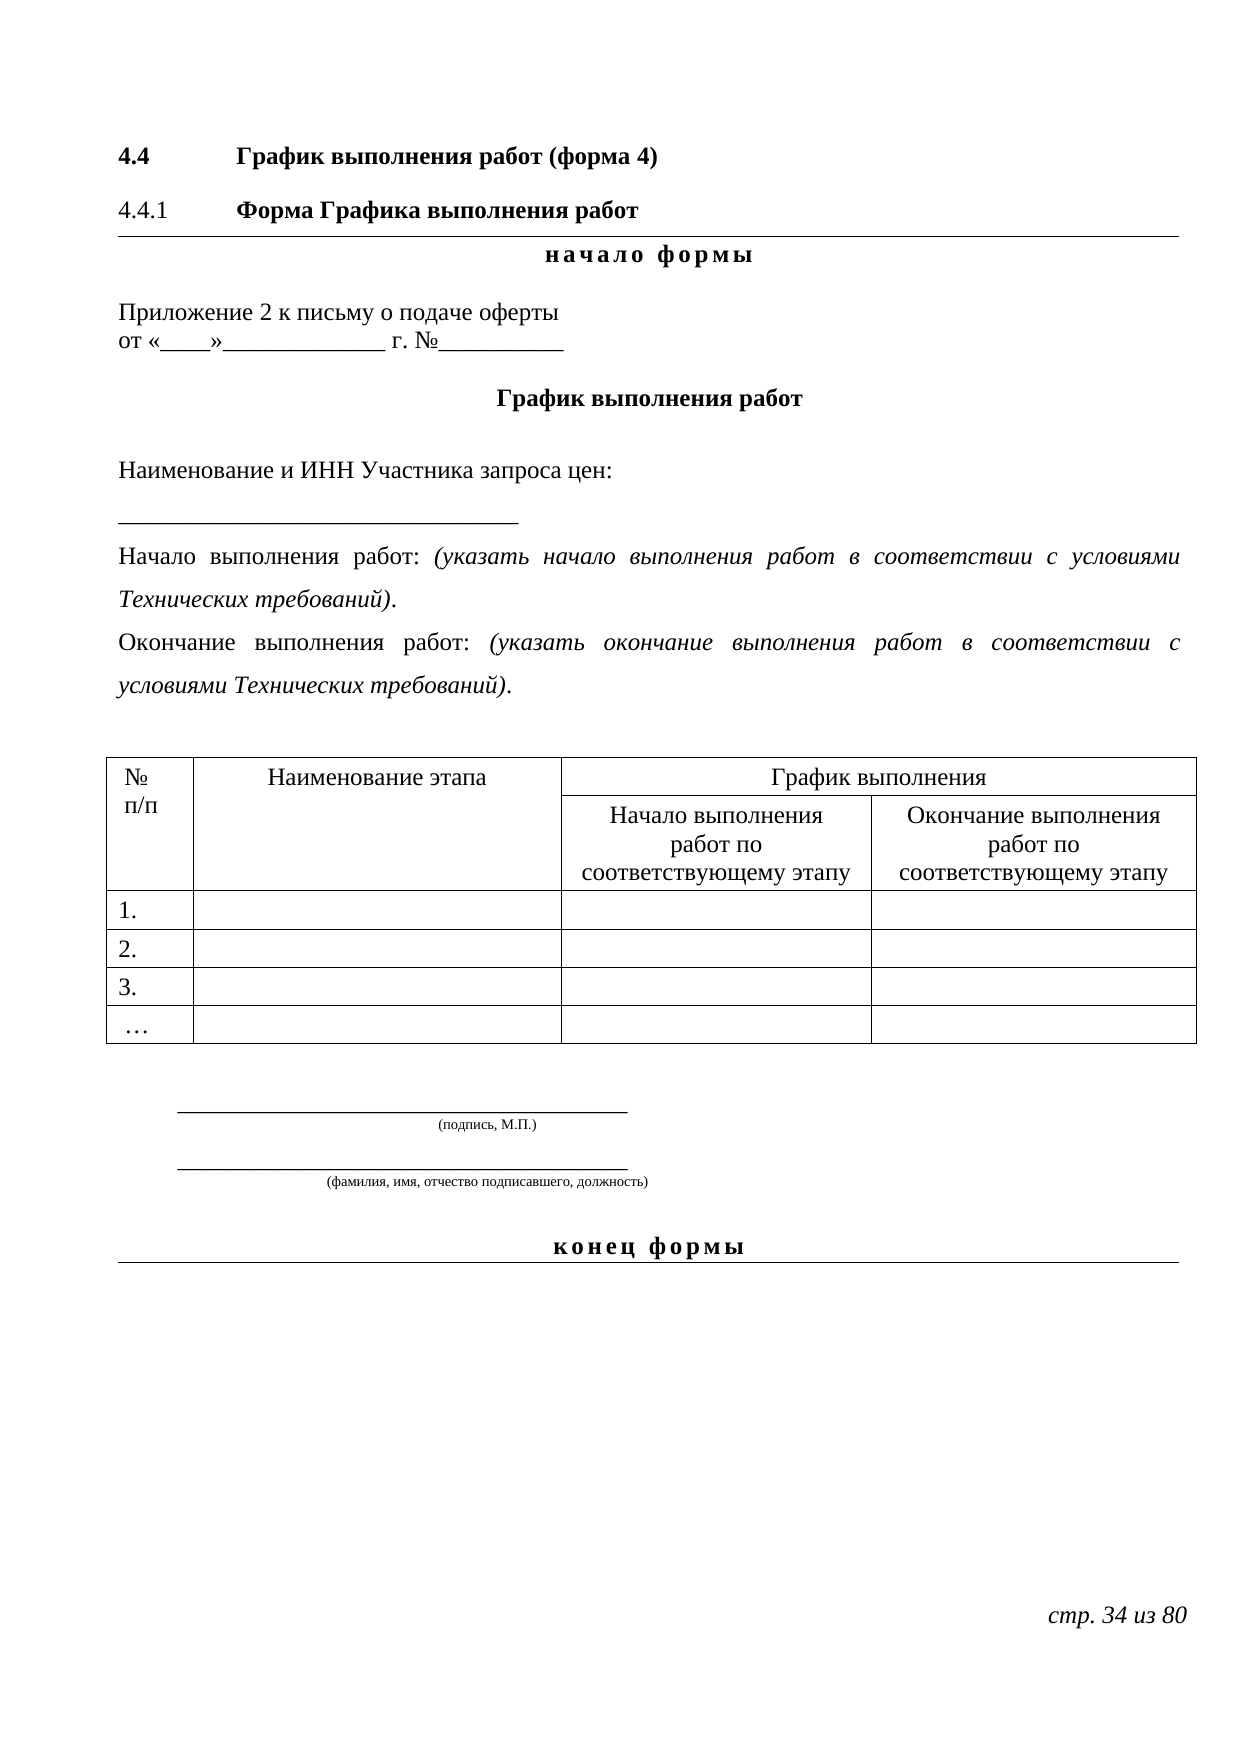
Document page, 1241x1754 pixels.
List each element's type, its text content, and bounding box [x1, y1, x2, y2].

text начало формы [118, 237, 1179, 268]
table_cell [107, 968, 193, 1005]
table_cell Начало выполнения работ по соответствующему этапу [562, 796, 871, 890]
table_header № п/п [107, 758, 193, 890]
text ________________________________ [118, 498, 1181, 527]
table_cell … [107, 1006, 193, 1043]
table_cell [872, 891, 1196, 928]
table_cell [107, 891, 193, 928]
text (подпись, М.П.) [118, 1116, 797, 1144]
table_cell [194, 891, 561, 928]
table_cell [194, 930, 561, 967]
text (фамилия, имя, отчество подписавшего, должность) [118, 1173, 797, 1202]
table_cell [562, 891, 871, 928]
table_cell [872, 968, 1196, 1005]
text Окончание выполнения работ: (указать окончание выполнения работ в соответствии с условиями Технических требований). [118, 627, 1181, 699]
table_header График выполнения [562, 758, 1196, 795]
text График выполнения работ [118, 383, 1181, 412]
text Приложение 2 к письму о подаче оферты от «____»_____________ г. №__________ [118, 297, 1181, 354]
table_cell [194, 968, 561, 1005]
table_cell [107, 930, 193, 967]
text ____________________________________ [118, 1144, 1181, 1173]
table_cell [562, 1006, 871, 1043]
table_cell Окончание выполнения работ по соответствующему этапу [872, 796, 1196, 890]
table_cell [194, 1006, 561, 1043]
text конец формы [118, 1231, 1179, 1262]
table_cell [562, 930, 871, 967]
table_header Наименование этапа [194, 758, 561, 890]
text Начало выполнения работ: (указать начало выполнения работ в соответствии с условиями Технических требований). [118, 541, 1181, 613]
text ____________________________________ [118, 1087, 1181, 1116]
text Форма Графика выполнения работ [118, 195, 1181, 223]
table_cell [872, 930, 1196, 967]
table_cell [562, 968, 871, 1005]
text Наименование и ИНН Участника запроса цен: [118, 455, 1181, 483]
subtitle График выполнения работ (форма 4) [118, 141, 1181, 170]
table_cell [872, 1006, 1196, 1043]
